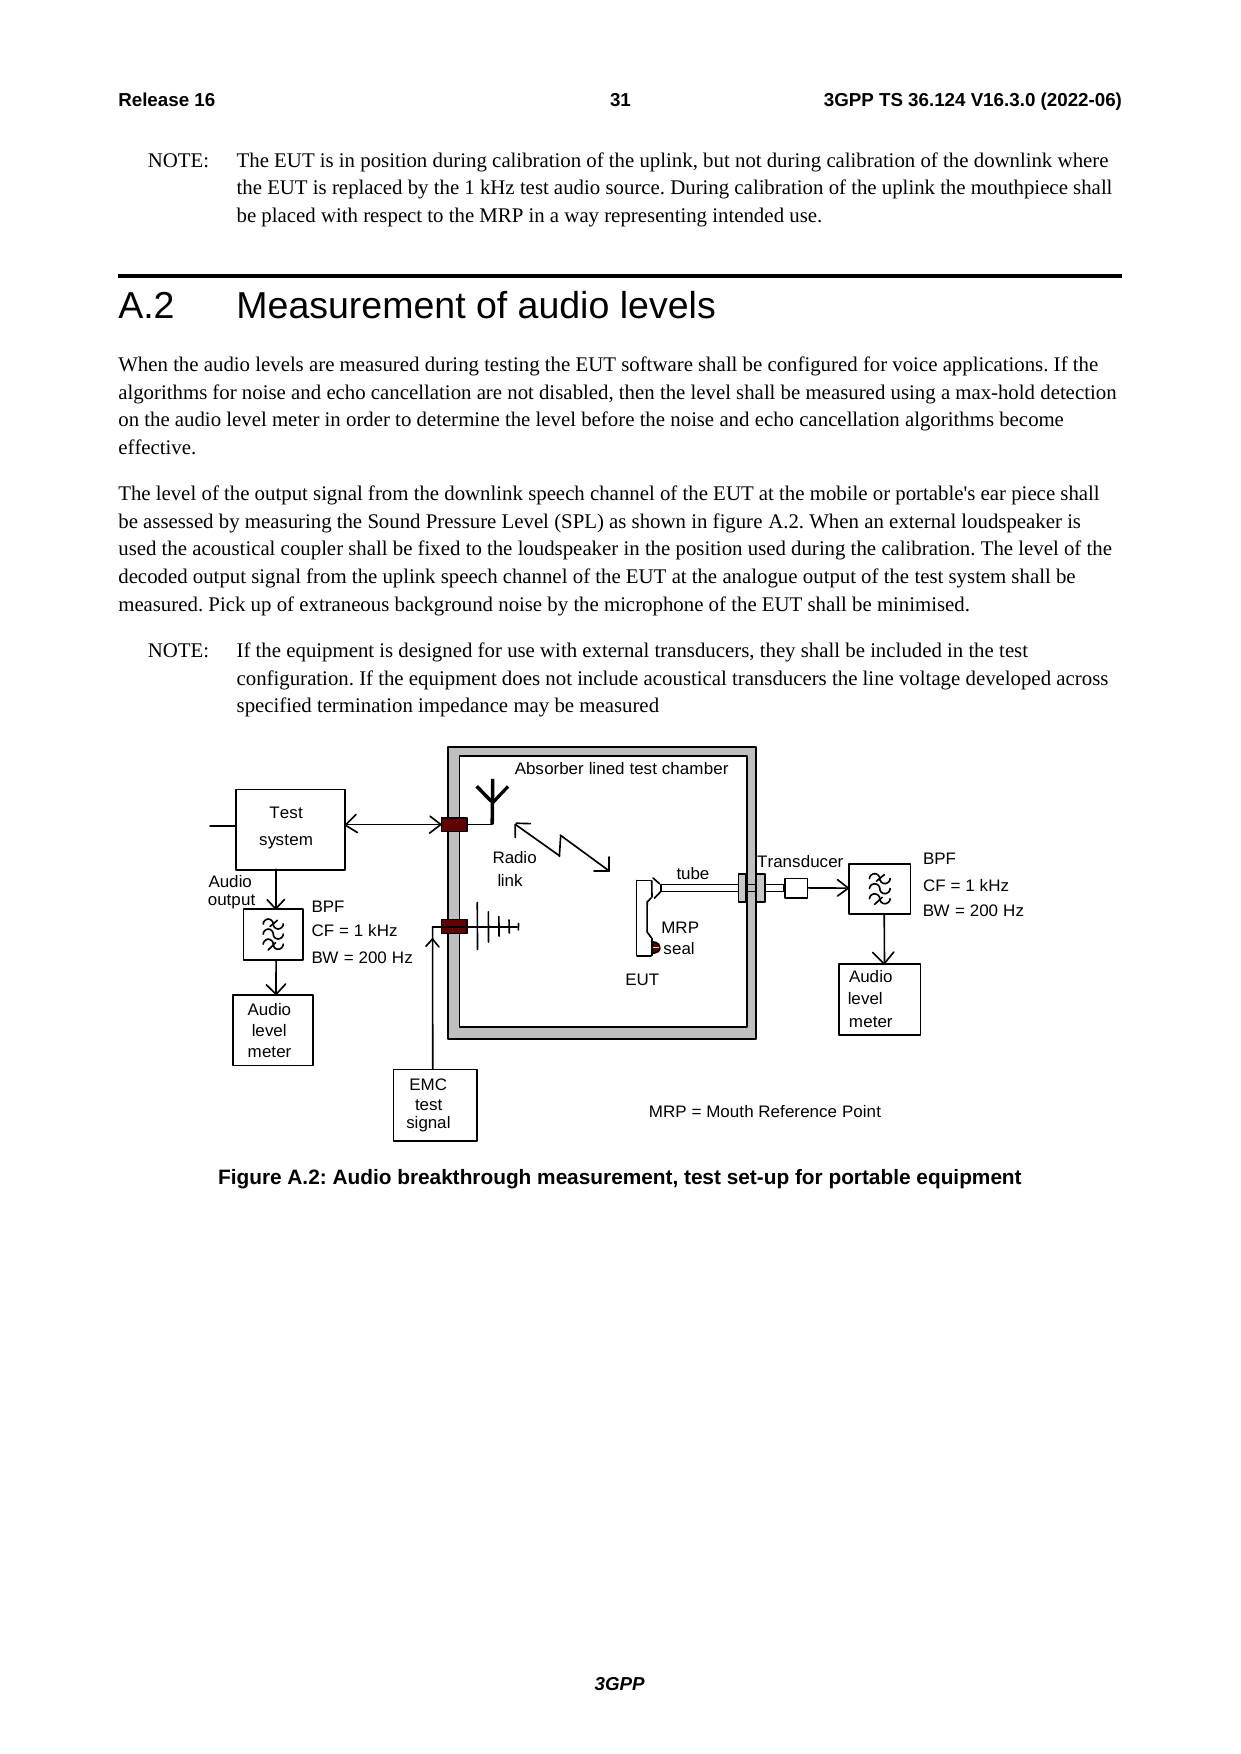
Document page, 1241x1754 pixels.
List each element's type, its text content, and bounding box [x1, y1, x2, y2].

text Figure A.2: Audio breakthrough measurement, test set-up for portable equipment [118, 1165, 1122, 1189]
text NOTE: If the equipment is designed for use with external transducers, they shall be included in the test configuration. If the equipment does not include acoustical transducers the line voltage developed across specified termination impedance may be measured [148, 638, 1122, 717]
text NOTE: The EUT is in position during calibration of the uplink, but not during calibration of the downlink where the EUT is replaced by the 1 kHz test audio source. During calibration of the uplink the mouthpiece shall be placed with respect to the MRP in a way representing intended use. [148, 148, 1122, 227]
text The level of the output signal from the downlink speech channel of the EUT at the mobile or portable's ear piece shall be assessed by measuring the Sound Pressure Level (SPL) as shown in figure A.2. When an external loudspeaker is used the acoustical coupler shall be fixed to the loudspeaker in the position used during the calibration. The level of the decoded output signal from the uplink speech channel of the EUT at the analogue output of the test system shall be measured. Pick up of extraneous background noise by the microphone of the EUT shall be minimised. [118, 481, 1122, 616]
subtitle A.2 Measurement of audio levels [118, 278, 1122, 327]
text When the audio levels are measured during testing the EUT software shall be configured for voice applications. If the algorithms for noise and echo cancellation are not disabled, then the level shall be measured using a max-hold detection on the audio level meter in order to determine the level before the noise and echo cancellation algorithms become effective. [118, 352, 1122, 459]
